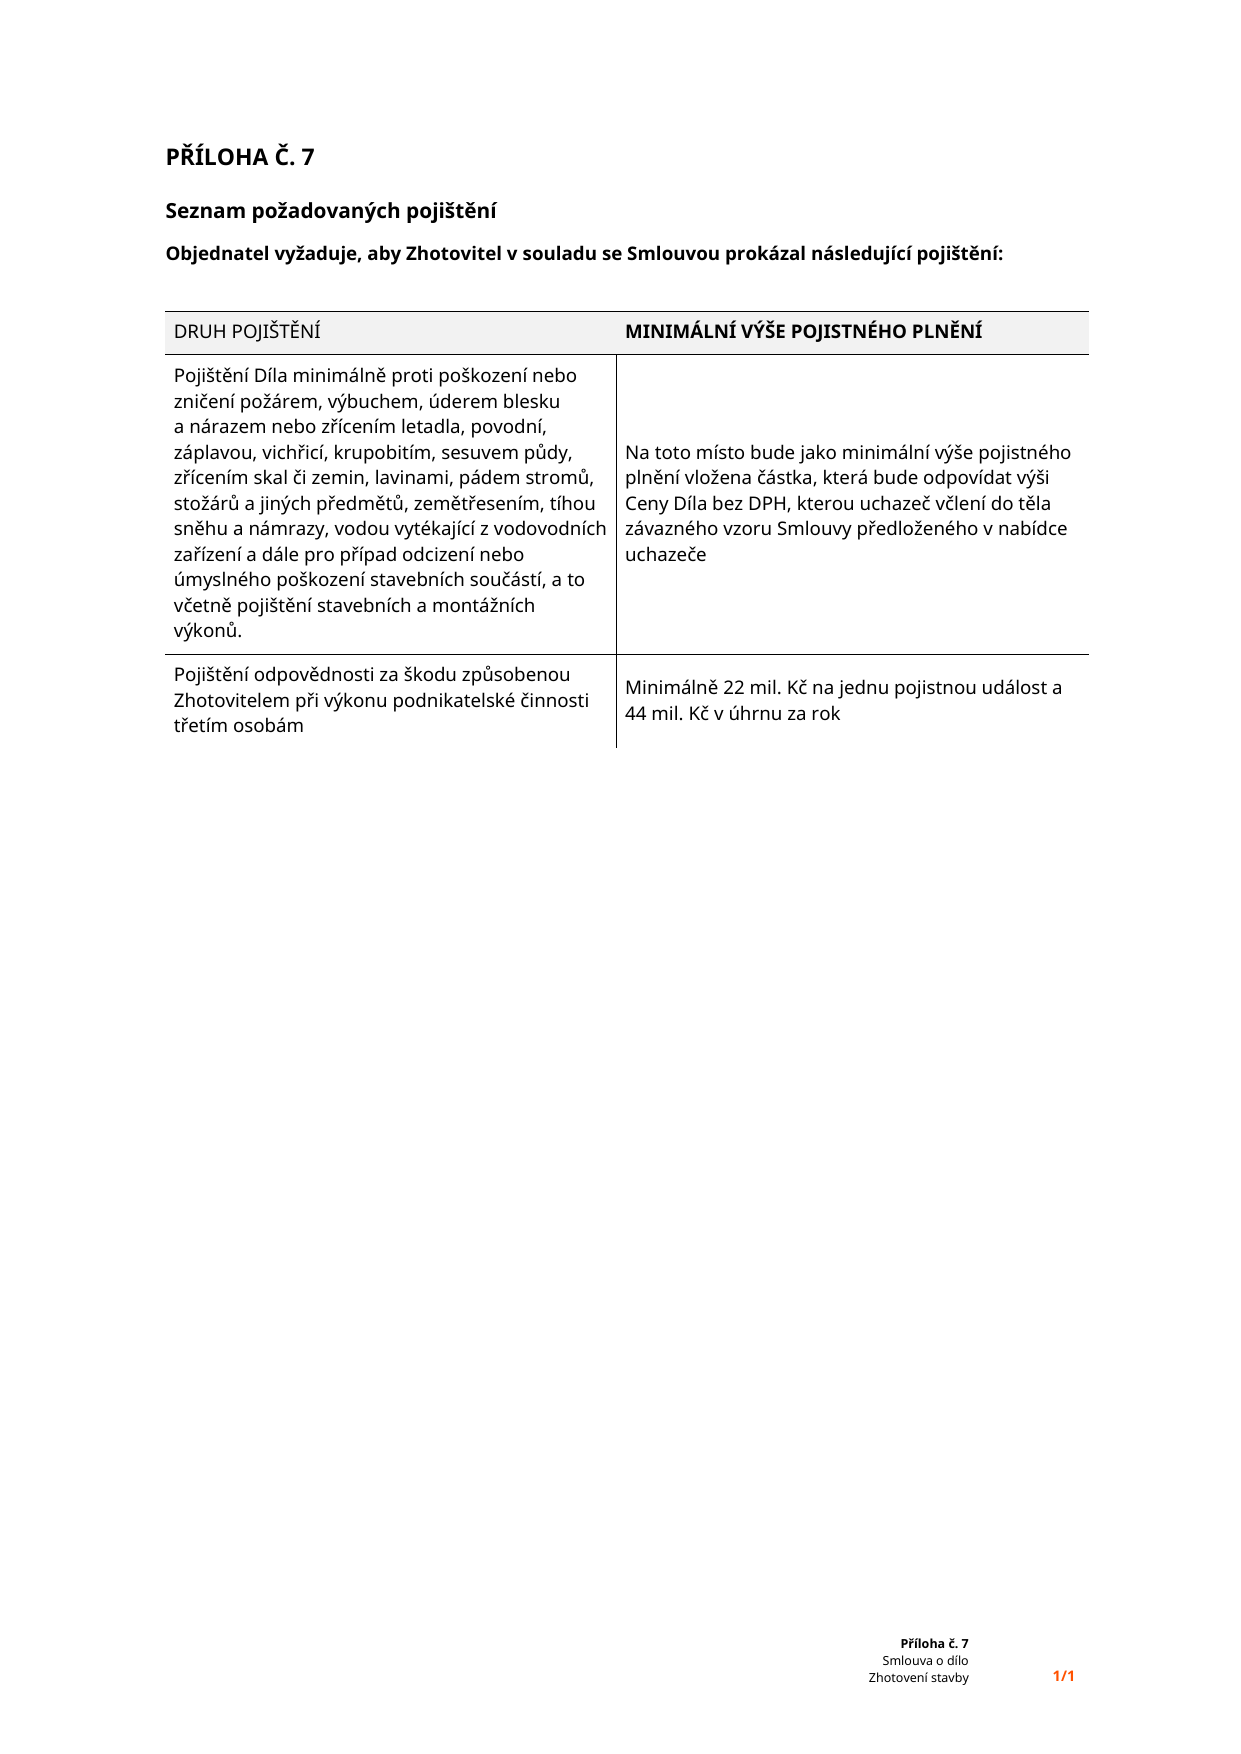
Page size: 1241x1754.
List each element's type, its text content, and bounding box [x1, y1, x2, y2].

table_cell Pojištění Díla minimálně proti poškození nebo zničení požárem, výbuchem, úderem blesku a nárazem nebo zřícením letadla, povodní, záplavou, vichřicí, krupobitím, sesuvem půdy, zřícením skal či zemin, lavinami, pádem stromů, stožárů a jiných předmětů, zemětřesením, tíhou sněhu a námrazy, vodou vytékající z vodovodních zařízení a dále pro případ odcizení nebo úmyslného poškození stavebních součástí, a to včetně pojištění stavebních a montážních výkonů. [165, 355, 616, 653]
text Objednatel vyžaduje, aby Zhotovitel v souladu se Smlouvou prokázal následující pojištění: [165, 240, 1075, 266]
table_header MINIMÁLNÍ VÝŠE POJISTNÉHO PLNĚNÍ [617, 312, 1089, 354]
table_cell Minimálně 22 mil. Kč na jednu pojistnou událost a 44 mil. Kč v úhrnu za rok [617, 655, 1089, 748]
table_cell Pojištění odpovědnosti za škodu způsobenou Zhotovitelem při výkonu podnikatelské činnosti třetím osobám [165, 655, 616, 748]
table_header DRUH POJIŠTĚNÍ [165, 312, 617, 354]
text Seznam požadovaných pojištění [165, 197, 1075, 225]
text Příloha č. 7 [165, 141, 1075, 173]
table_cell Na toto místo bude jako minimální výše pojistného plnění vložena částka, která bude odpovídat výši Ceny Díla bez DPH, kterou uchazeč včlení do těla závazného vzoru Smlouvy předloženého v nabídce uchazeče [617, 355, 1089, 653]
